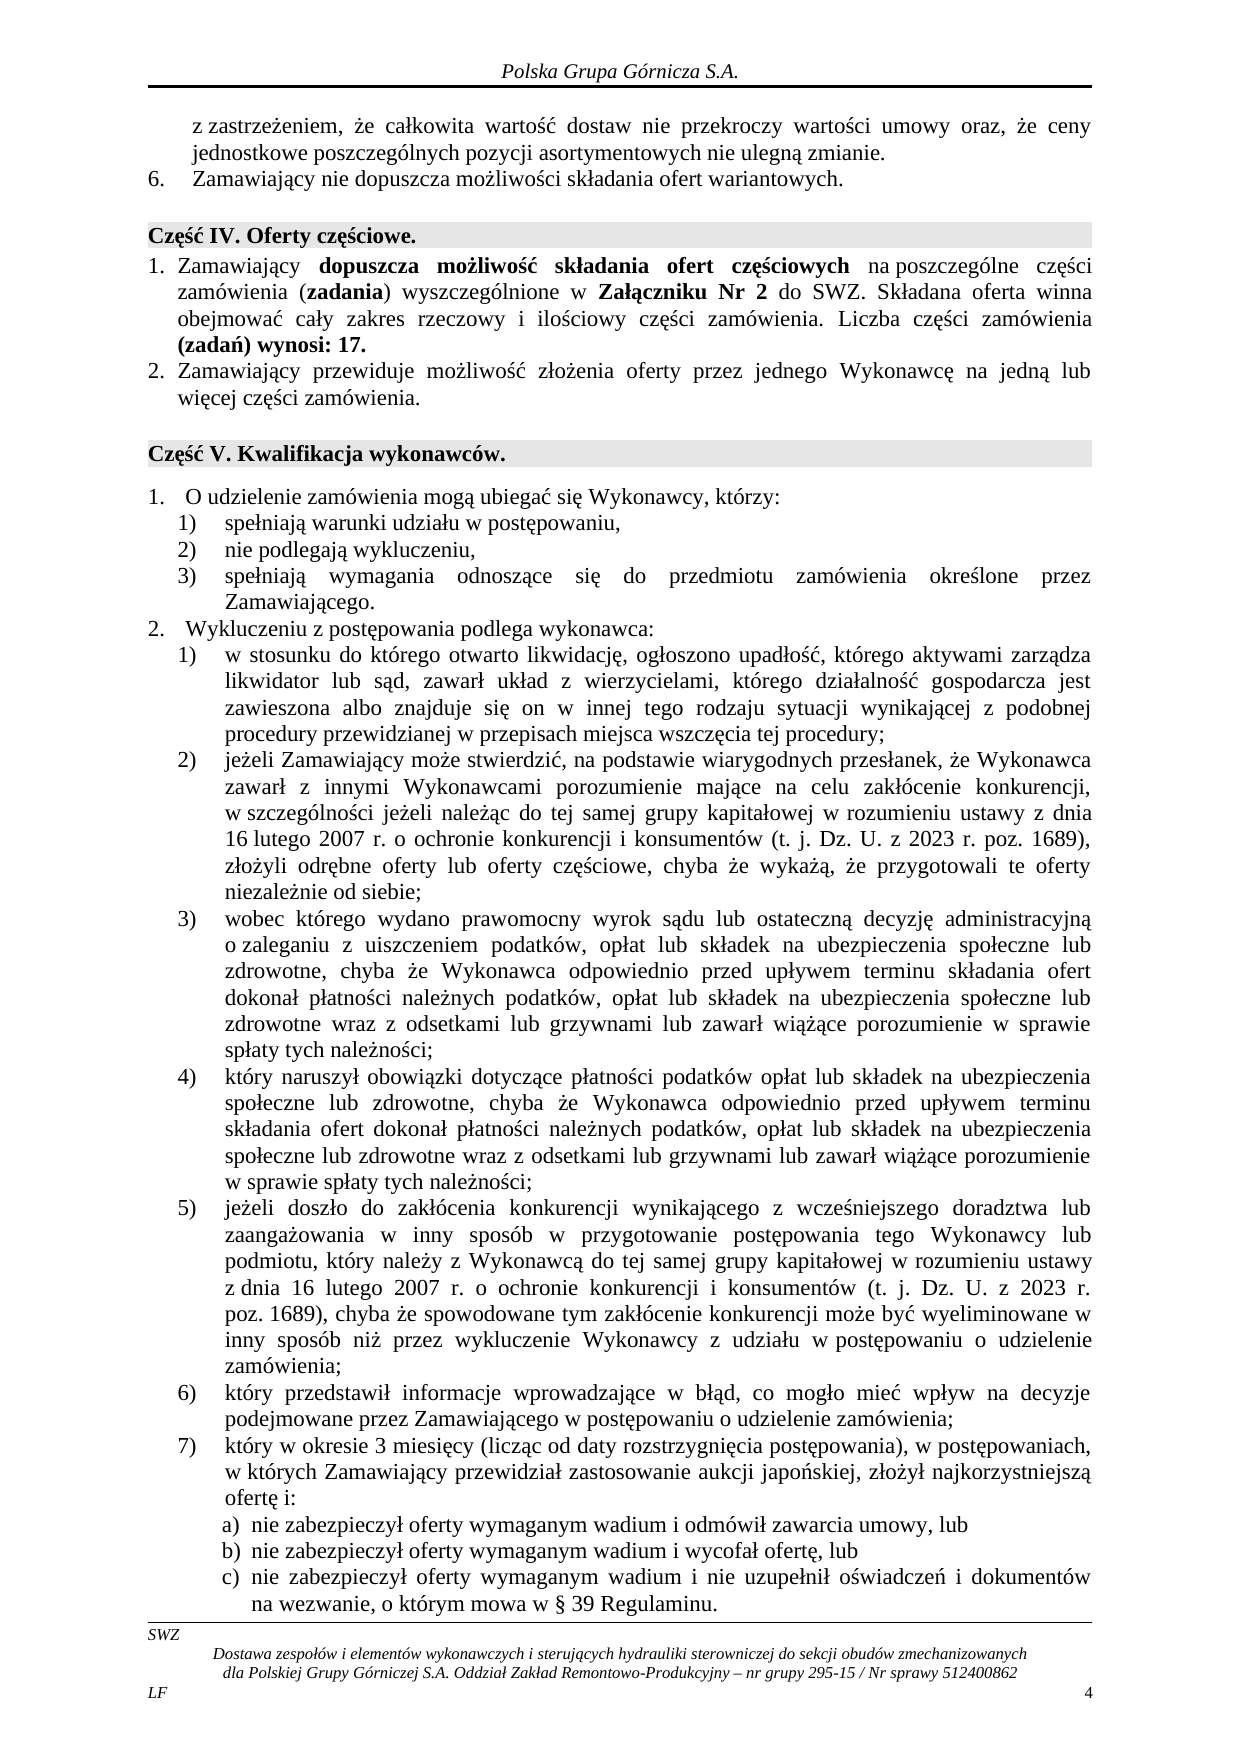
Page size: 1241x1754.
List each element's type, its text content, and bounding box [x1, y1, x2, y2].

subtitle Część IV. Oferty częściowe. [148, 222, 1092, 248]
list Zamawiający przewiduje możliwość złożenia oferty przez jednego Wykonawcę na jedną lub więcej części zamówienia. [148, 357, 1092, 410]
list Zamawiający nie dopuszcza możliwości składania ofert wariantowych. [148, 165, 1092, 191]
list spełniają wymagania odnoszące się do przedmiotu zamówienia określone przez Zamawiającego. [177, 562, 1092, 615]
subtitle Część V. Kwalifikacja wykonawców. [148, 440, 1092, 467]
list który przedstawił informacje wprowadzające w błąd, co mogło mieć wpływ na decyzje podejmowane przez Zamawiającego w postępowaniu o udzielenie zamówienia; [177, 1379, 1092, 1432]
list jeżeli doszło do zakłócenia konkurencji wynikającego z wcześniejszego doradztwa lub zaangażowania w inny sposób w przygotowanie postępowania tego Wykonawcy lub podmiotu, który należy z Wykonawcą do tej samej grupy kapitałowej w rozumieniu ustawy z dnia 16 lutego 2007 r. o ochronie konkurencji i konsumentów (t. j. Dz. U. z 2023 r. poz. 1689), chyba że spowodowane tym zakłócenie konkurencji może być wyeliminowane w inny sposób niż przez wykluczenie Wykonawcy z udziału w postępowaniu o udzielenie zamówienia; [177, 1194, 1092, 1379]
list który w okresie 3 miesięcy (licząc od daty rozstrzygnięcia postępowania), w postępowaniach, w których Zamawiający przewidział zastosowanie aukcji japońskiej, złożył najkorzystniejszą ofertę i: [177, 1432, 1092, 1511]
list wobec którego wydano prawomocny wyrok sądu lub ostateczną decyzję administracyjną o zaleganiu z uiszczeniem podatków, opłat lub składek na ubezpieczenia społeczne lub zdrowotne, chyba że Wykonawca odpowiednio przed upływem terminu składania ofert dokonał płatności należnych podatków, opłat lub składek na ubezpieczenia społeczne lub zdrowotne wraz z odsetkami lub grzywnami lub zawarł wiążące porozumienie w sprawie spłaty tych należności; [177, 904, 1092, 1063]
list O udzielenie zamówienia mogą ubiegać się Wykonawcy, którzy: [148, 483, 1092, 509]
list który naruszył obowiązki dotyczące płatności podatków opłat lub składek na ubezpieczenia społeczne lub zdrowotne, chyba że Wykonawca odpowiednio przed upływem terminu składania ofert dokonał płatności należnych podatków, opłat lub składek na ubezpieczenia społeczne lub zdrowotne wraz z odsetkami lub grzywnami lub zawarł wiążące porozumienie w sprawie spłaty tych należności; [177, 1063, 1092, 1194]
list nie podlegają wykluczeniu, [177, 536, 1092, 562]
list nie zabezpieczył oferty wymaganym wadium i nie uzupełnił oświadczeń i dokumentów na wezwanie, o którym mowa w § 39 Regulaminu. [222, 1563, 1092, 1616]
list nie zabezpieczył oferty wymaganym wadium i odmówił zawarcia umowy, lub [222, 1511, 1092, 1537]
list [148, 112, 1092, 165]
list nie zabezpieczył oferty wymaganym wadium i wycofał ofertę, lub [222, 1537, 1092, 1563]
list Zamawiający dopuszcza możliwość składania ofert częściowych na poszczególne części zamówienia (zadania) wyszczególnione w Załączniku Nr 2 do SWZ. Składana oferta winna obejmować cały zakres rzeczowy i ilościowy części zamówienia. Liczba części zamówienia (zadań) wynosi: 17. [148, 252, 1092, 357]
list jeżeli Zamawiający może stwierdzić, na podstawie wiarygodnych przesłanek, że Wykonawca zawarł z innymi Wykonawcami porozumienie mające na celu zakłócenie konkurencji, w szczególności jeżeli należąc do tej samej grupy kapitałowej w rozumieniu ustawy z dnia 16 lutego 2007 r. o ochronie konkurencji i konsumentów (t. j. Dz. U. z 2023 r. poz. 1689), złożyli odrębne oferty lub oferty częściowe, chyba że wykażą, że przygotowali te oferty niezależnie od siebie; [177, 746, 1092, 904]
list Wykluczeniu z postępowania podlega wykonawca: [148, 615, 1092, 641]
list w stosunku do którego otwarto likwidację, ogłoszono upadłość, którego aktywami zarządza likwidator lub sąd, zawarł układ z wierzycielami, którego działalność gospodarcza jest zawieszona albo znajduje się on w innej tego rodzaju sytuacji wynikającej z podobnej procedury przewidzianej w przepisach miejsca wszczęcia tej procedury; [177, 641, 1092, 746]
list spełniają warunki udziału w postępowaniu, [177, 509, 1092, 536]
